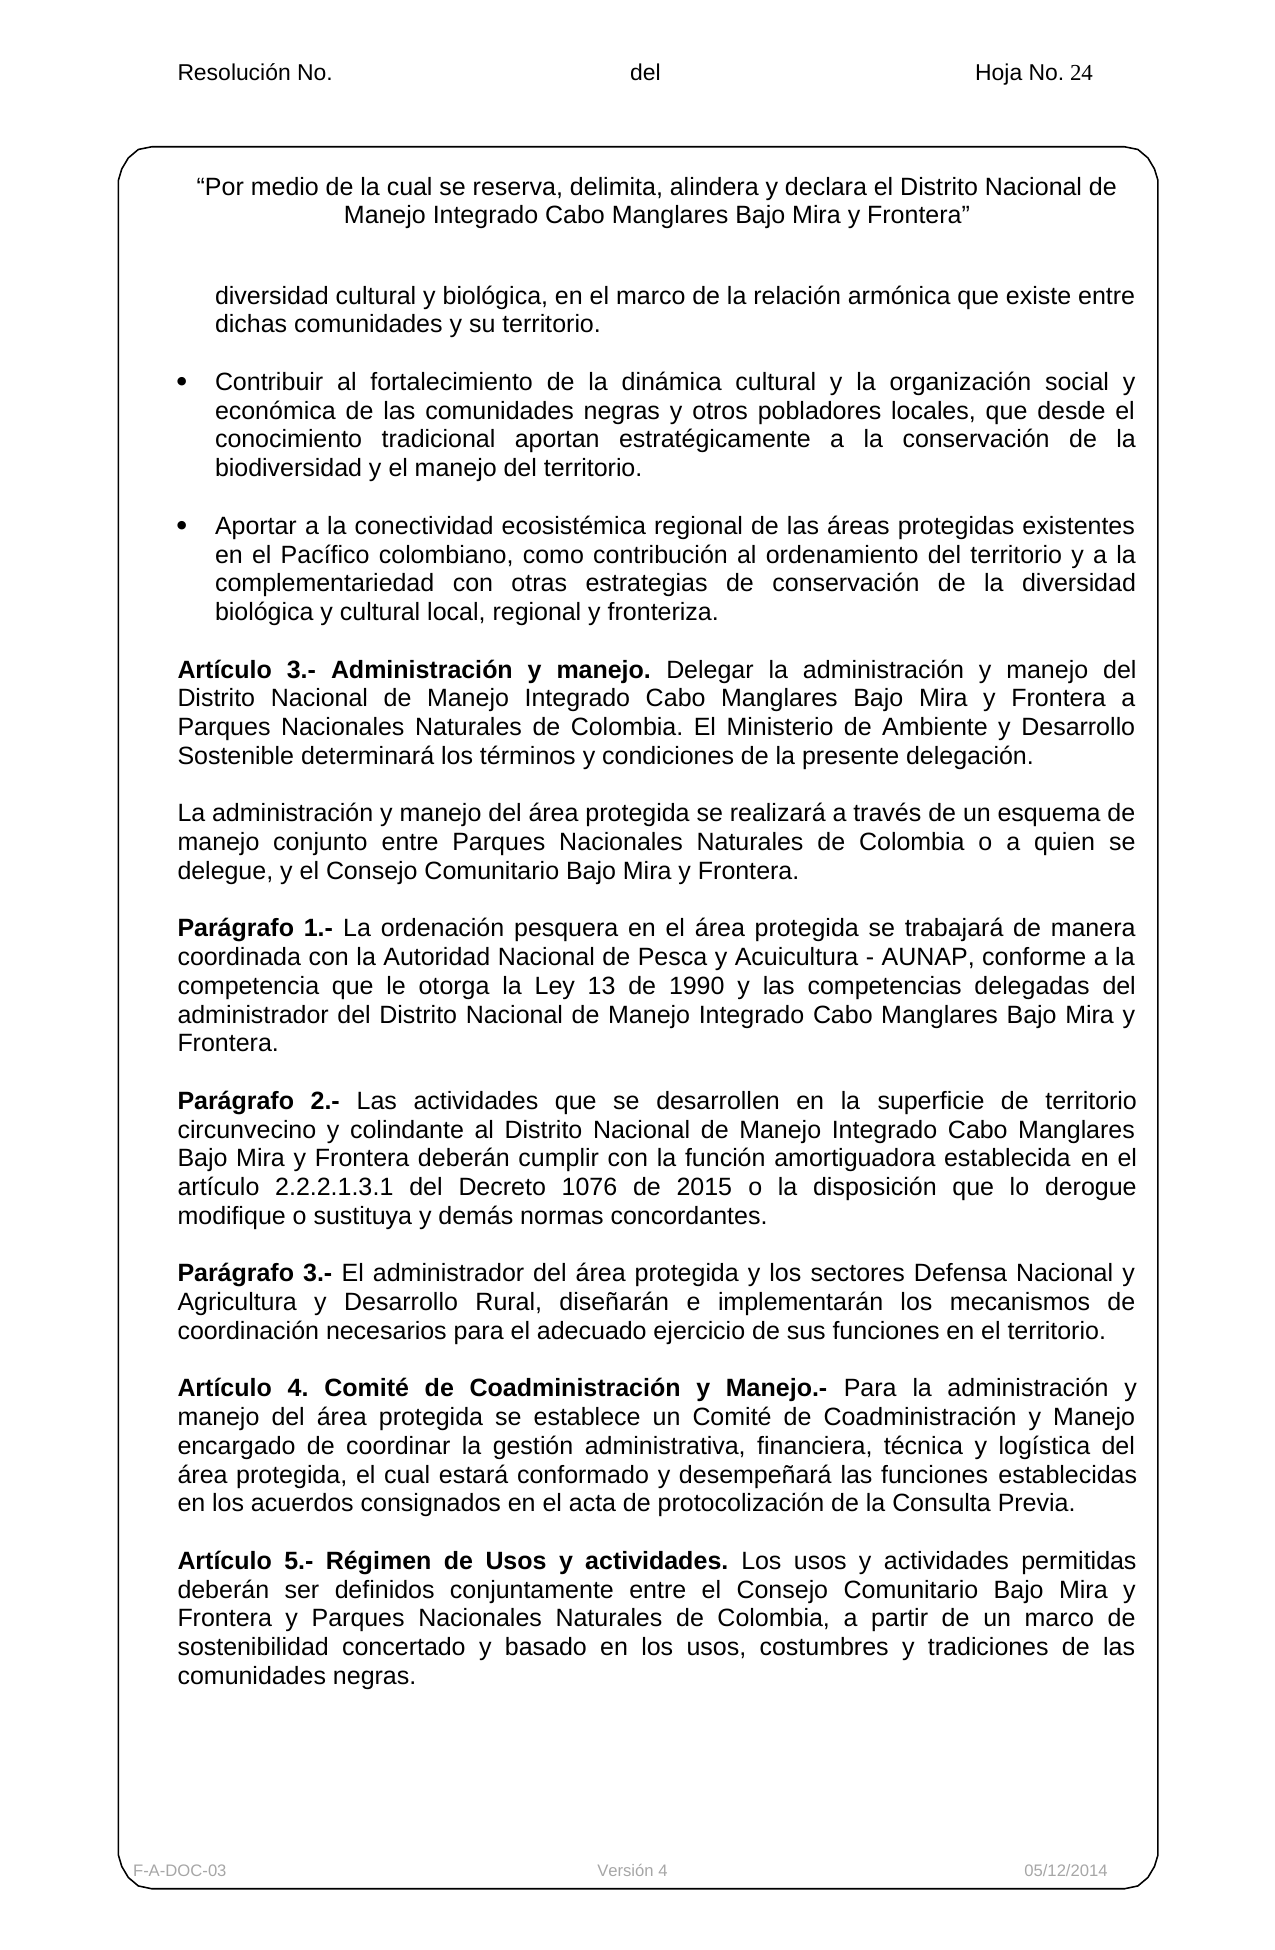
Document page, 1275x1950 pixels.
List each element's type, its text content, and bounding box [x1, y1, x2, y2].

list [177, 281, 1137, 338]
text Parágrafo 1.- La ordenación pesquera en el área protegida se trabajará de manera coordinada con la Autoridad Nacional de Pesca y Acuicultura - AUNAP, conforme a la competencia que le otorga la Ley 13 de 1990 y las competencias delegadas del administrador del Distrito Nacional de Manejo Integrado Cabo Manglares Bajo Mira y Frontera. [177, 913, 1137, 1057]
text Artículo 5.- Régimen de Usos y actividades. Los usos y actividades permitidas deberán ser definidos conjuntamente entre el Consejo Comunitario Bajo Mira y Frontera y Parques Nacionales Naturales de Colombia, a partir de un marco de sostenibilidad concertado y basado en los usos, costumbres y tradiciones de las comunidades negras. [177, 1546, 1137, 1689]
list Contribuir al fortalecimiento de la dinámica cultural y la organización social y económica de las comunidades negras y otros pobladores locales, que desde el conocimiento tradicional aportan estratégicamente a la conservación de la biodiversidad y el manejo del territorio. [177, 367, 1137, 482]
list Aportar a la conectividad ecosistémica regional de las áreas protegidas existentes en el Pacífico colombiano, como contribución al ordenamiento del territorio y a la complementariedad con otras estrategias de conservación de la diversidad biológica y cultural local, regional y fronteriza. [177, 511, 1137, 626]
text La administración y manejo del área protegida se realizará a través de un esquema de manejo conjunto entre Parques Nacionales Naturales de Colombia o a quien se delegue, y el Consejo Comunitario Bajo Mira y Frontera. [177, 798, 1137, 884]
text Artículo 4. Comité de Coadministración y Manejo.- Para la administración y manejo del área protegida se establece un Comité de Coadministración y Manejo encargado de coordinar la gestión administrativa, financiera, técnica y logística del área protegida, el cual estará conformado y desempeñará las funciones establecidas en los acuerdos consignados en el acta de protocolización de la Consulta Previa. [177, 1373, 1137, 1517]
text Parágrafo 3.- El administrador del área protegida y los sectores Defensa Nacional y Agricultura y Desarrollo Rural, diseñarán e implementarán los mecanismos de coordinación necesarios para el adecuado ejercicio de sus funciones en el territorio. [177, 1258, 1137, 1344]
text Artículo 3.- Administración y manejo. Delegar la administración y manejo del Distrito Nacional de Manejo Integrado Cabo Manglares Bajo Mira y Frontera a Parques Nacionales Naturales de Colombia. El Ministerio de Ambiente y Desarrollo Sostenible determinará los términos y condiciones de la presente delegación. [177, 654, 1137, 769]
